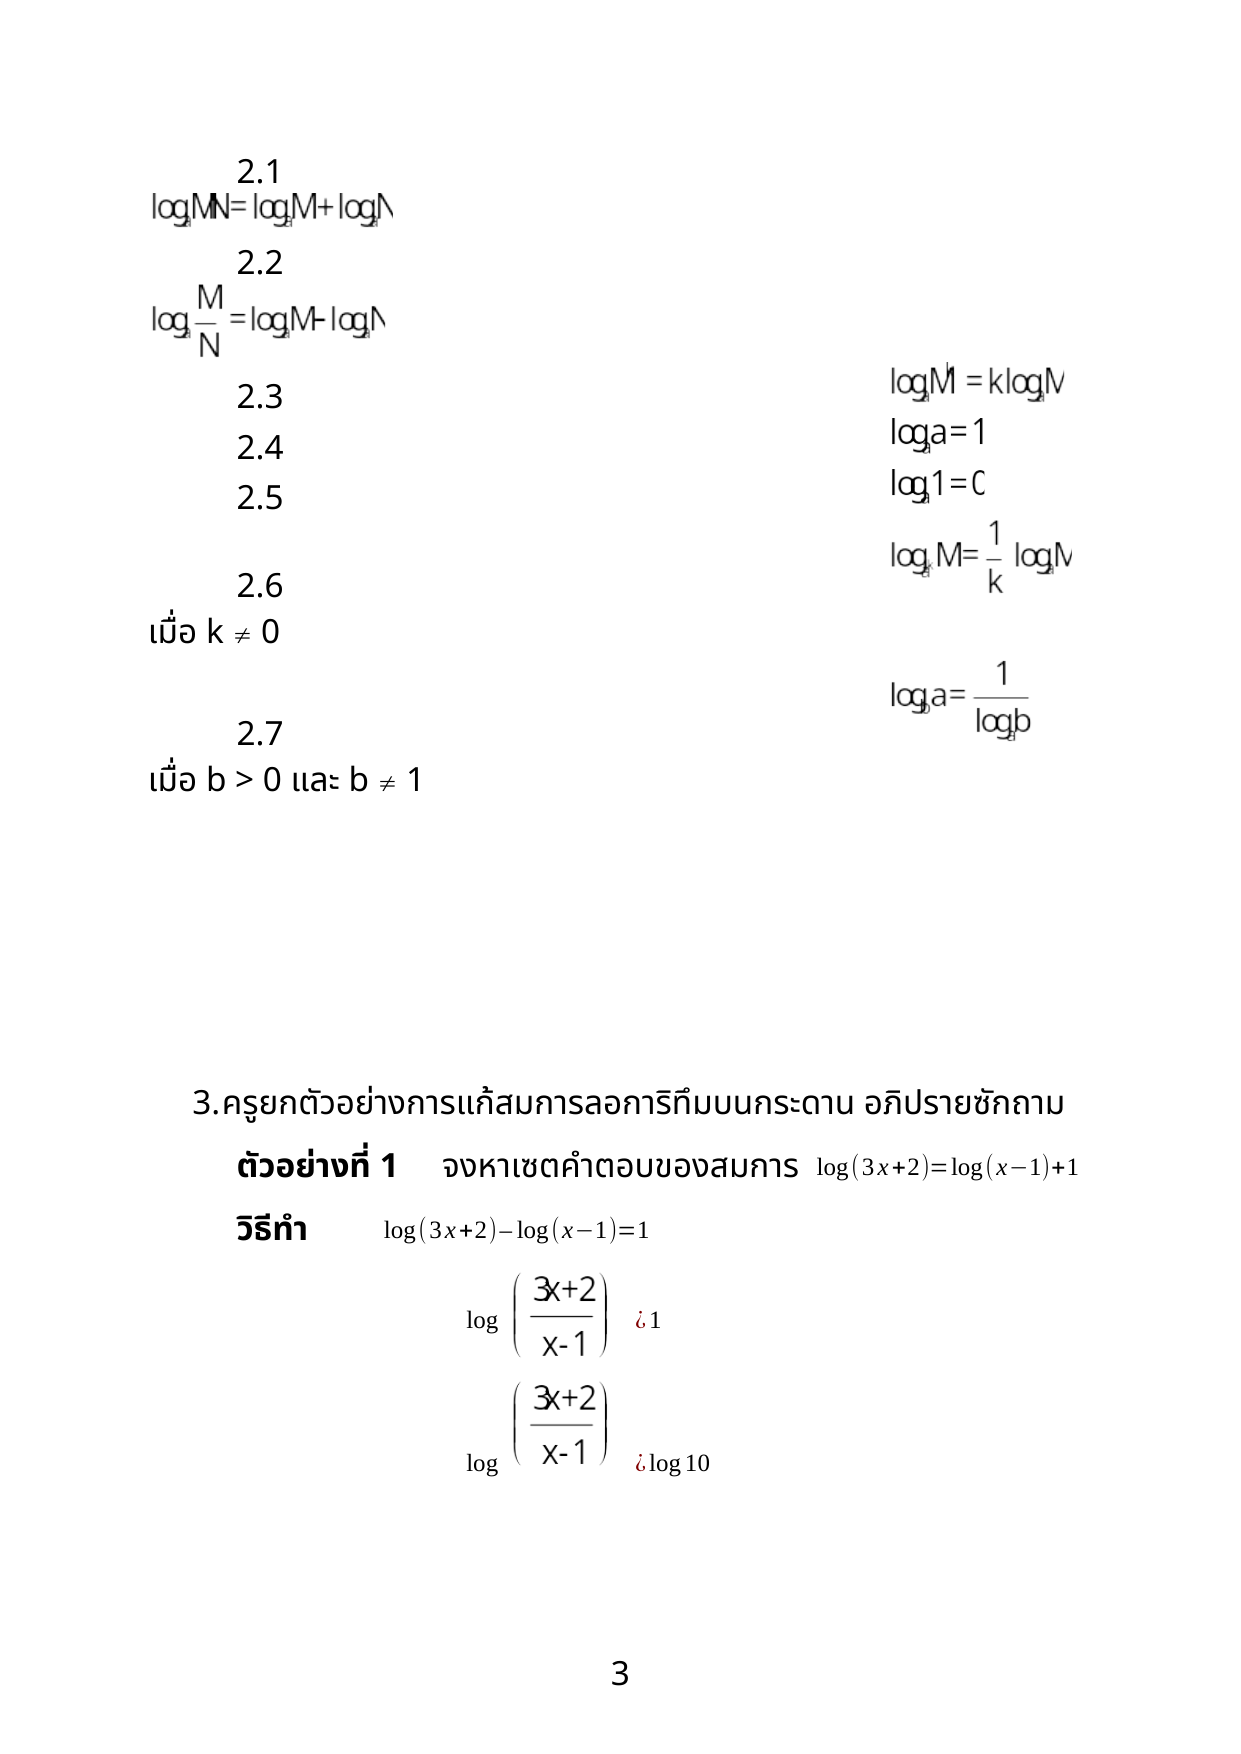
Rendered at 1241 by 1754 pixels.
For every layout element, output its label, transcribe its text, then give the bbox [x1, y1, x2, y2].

text 2.7 เมื่อ b > 0 และ b 1 [148, 658, 1092, 806]
text วิธีทำ [148, 1205, 1092, 1255]
text ตัวอย่างที่ 1 จงหาเซตคำตอบของสมการ [148, 1142, 1092, 1192]
text 2.1 [148, 148, 1092, 238]
text 2.4 [148, 419, 1092, 469]
list ครูยกตัวอย่างการแก้สมการลอการิทึมบนกระดาน อภิปรายซักถาม [192, 1078, 1092, 1129]
text 2.6 เมื่อ k 0 [148, 519, 1092, 658]
text 2.2 [148, 238, 1092, 362]
text 2.3 [148, 362, 1092, 419]
text 2.5 [148, 469, 1092, 519]
